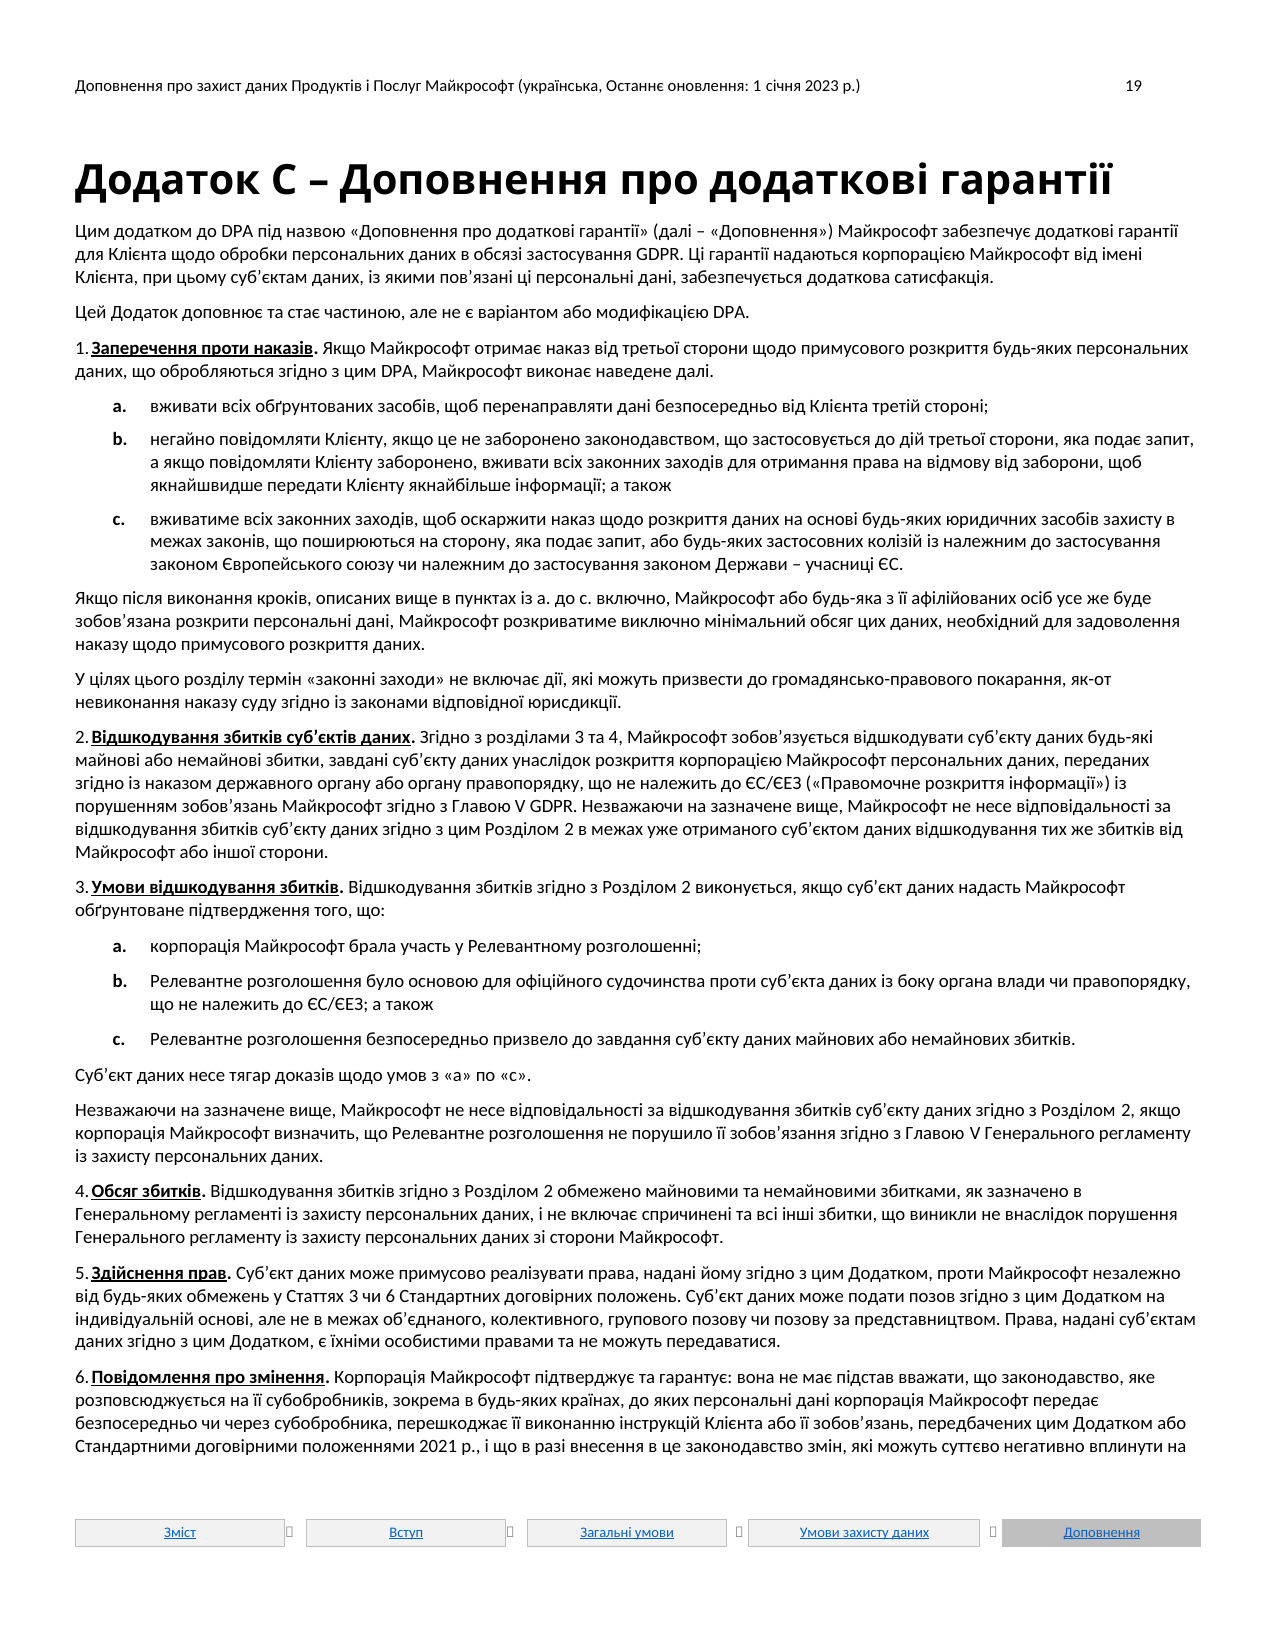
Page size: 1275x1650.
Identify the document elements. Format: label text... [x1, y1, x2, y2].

list У цілях цього розділу термін «законні заходи» не включає дії, які можуть призвести до громадянсько-правового покарання, як-от невиконання наказу суду згідно із законами відповідної юрисдикції. [75, 667, 1200, 713]
subtitle Додаток C – Доповнення про додаткові гарантії [75, 150, 1200, 207]
list Умови відшкодування збитків. Відшкодування збитків згідно з Розділом 2 виконується, якщо суб’єкт даних надасть Майкрософт обґрунтоване підтвердження того, що: [75, 876, 1200, 921]
list Обсяг збитків. Відшкодування збитків згідно з Розділом 2 обмежено майновими та немайновими збитками, як зазначено в Генеральному регламенті із захисту персональних даних, і не включає спричинені та всі інші збитки, що виникли не внаслідок порушення Генерального регламенту із захисту персональних даних зі сторони Майкрософт. [75, 1180, 1200, 1248]
list Відшкодування збитків суб’єктів даних. Згідно з розділами 3 та 4, Майкрософт зобов’язується відшкодувати суб’єкту даних будь-які майнові або немайнові збитки, завдані суб’єкту даних унаслідок розкриття корпорацією Майкрософт персональних даних, переданих згідно із наказом державного органу або органу правопорядку, що не належить до ЄС/ЄЕЗ («Правомочне розкриття інформації») із порушенням зобов’язань Майкрософт згідно з Главою V GDPR. Незважаючи на зазначене вище, Майкрософт не несе відповідальності за відшкодування збитків суб’єкту даних згідно з цим Розділом 2 в межах уже отриманого суб’єктом даних відшкодування тих же збитків від Майкрософт або іншої сторони. [75, 726, 1200, 863]
list вживати всіх обґрунтованих засобів, щоб перенаправляти дані безпосередньо від Клієнта третій стороні; [112, 394, 1200, 417]
list Якщо після виконання кроків, описаних вище в пунктах із a. до c. включно, Майкрософт або будь-яка з її афілійованих осіб усе же буде зобов’язана розкрити персональні дані, Майкрософт розкриватиме виключно мінімальний обсяг цих даних, необхідний для задоволення наказу щодо примусового розкриття даних. [75, 586, 1200, 655]
list корпорація Майкрософт брала участь у Релевантному розголошенні; [112, 934, 1200, 957]
list Здійснення прав. Суб’єкт даних може примусово реалізувати права, надані йому згідно з цим Додатком, проти Майкрософт незалежно від будь-яких обмежень у Статтях 3 чи 6 Стандартних договірних положень. Суб’єкт даних може подати позов згідно з цим Додатком на індивідуальній основі, але не в межах об’єднаного, колективного, групового позову чи позову за представництвом. Права, надані суб’єктам даних згідно з цим Додатком, є їхніми особистими правами та не можуть передаватися. [75, 1261, 1200, 1353]
list Незважаючи на зазначене вище, Майкрософт не несе відповідальності за відшкодування збитків суб’єкту даних згідно з Розділом 2, якщо корпорація Майкрософт визначить, що Релевантне розголошення не порушило її зобов’язання згідно з Главою V Генерального регламенту із захисту персональних даних. [75, 1098, 1200, 1167]
list Релевантне розголошення безпосередньо призвело до завдання суб’єкту даних майнових або немайнових збитків. [112, 1028, 1200, 1051]
list Заперечення проти наказів. Якщо Майкрософт отримає наказ від третьої сторони щодо примусового розкриття будь-яких персональних даних, що обробляються згідно з цим DPA, Майкрософт виконає наведене далі. [75, 336, 1200, 382]
list Суб’єкт даних несе тягар доказів щодо умов з «a» по «c». [75, 1063, 1200, 1086]
list негайно повідомляти Клієнту, якщо це не заборонено законодавством, що застосовується до дій третьої сторони, яка подає запит, а якщо повідомляти Клієнту заборонено, вживати всіх законних заходів для отримання права на відмову від заборони, щоб якнайшвидше передати Клієнту якнайбільше інформації; а також [112, 428, 1200, 496]
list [75, 1365, 1200, 1457]
list Релевантне розголошення було основою для офіційного судочинства проти суб’єкта даних із боку органа влади чи правопорядку, що не належить до ЄС/ЄЕЗ; а також [112, 969, 1200, 1015]
list вживатиме всіх законних заходів, щоб оскаржити наказ щодо розкриття даних на основі будь-яких юридичних засобів захисту в межах законів, що поширюються на сторону, яка подає запит, або будь-яких застосовних колізій із належним до застосування законом Європейського союзу чи належним до застосування законом Держави – учасниці ЄС. [112, 507, 1200, 576]
list Цей Додаток доповнює та стає частиною, але не є варіантом або модифікацією DPA. [75, 301, 1200, 323]
list Цим додатком до DPA під назвою «Доповнення про додаткові гарантії» (далі – «Доповнення») Майкрософт забезпечує додаткові гарантії для Клієнта щодо обробки персональних даних в обсязі застосування GDPR. Ці гарантії надаються корпорацією Майкрософт від імені Клієнта, при цьому суб’єктам даних, із якими пов’язані ці персональні дані, забезпечується додаткова сатисфакція. [75, 219, 1200, 288]
